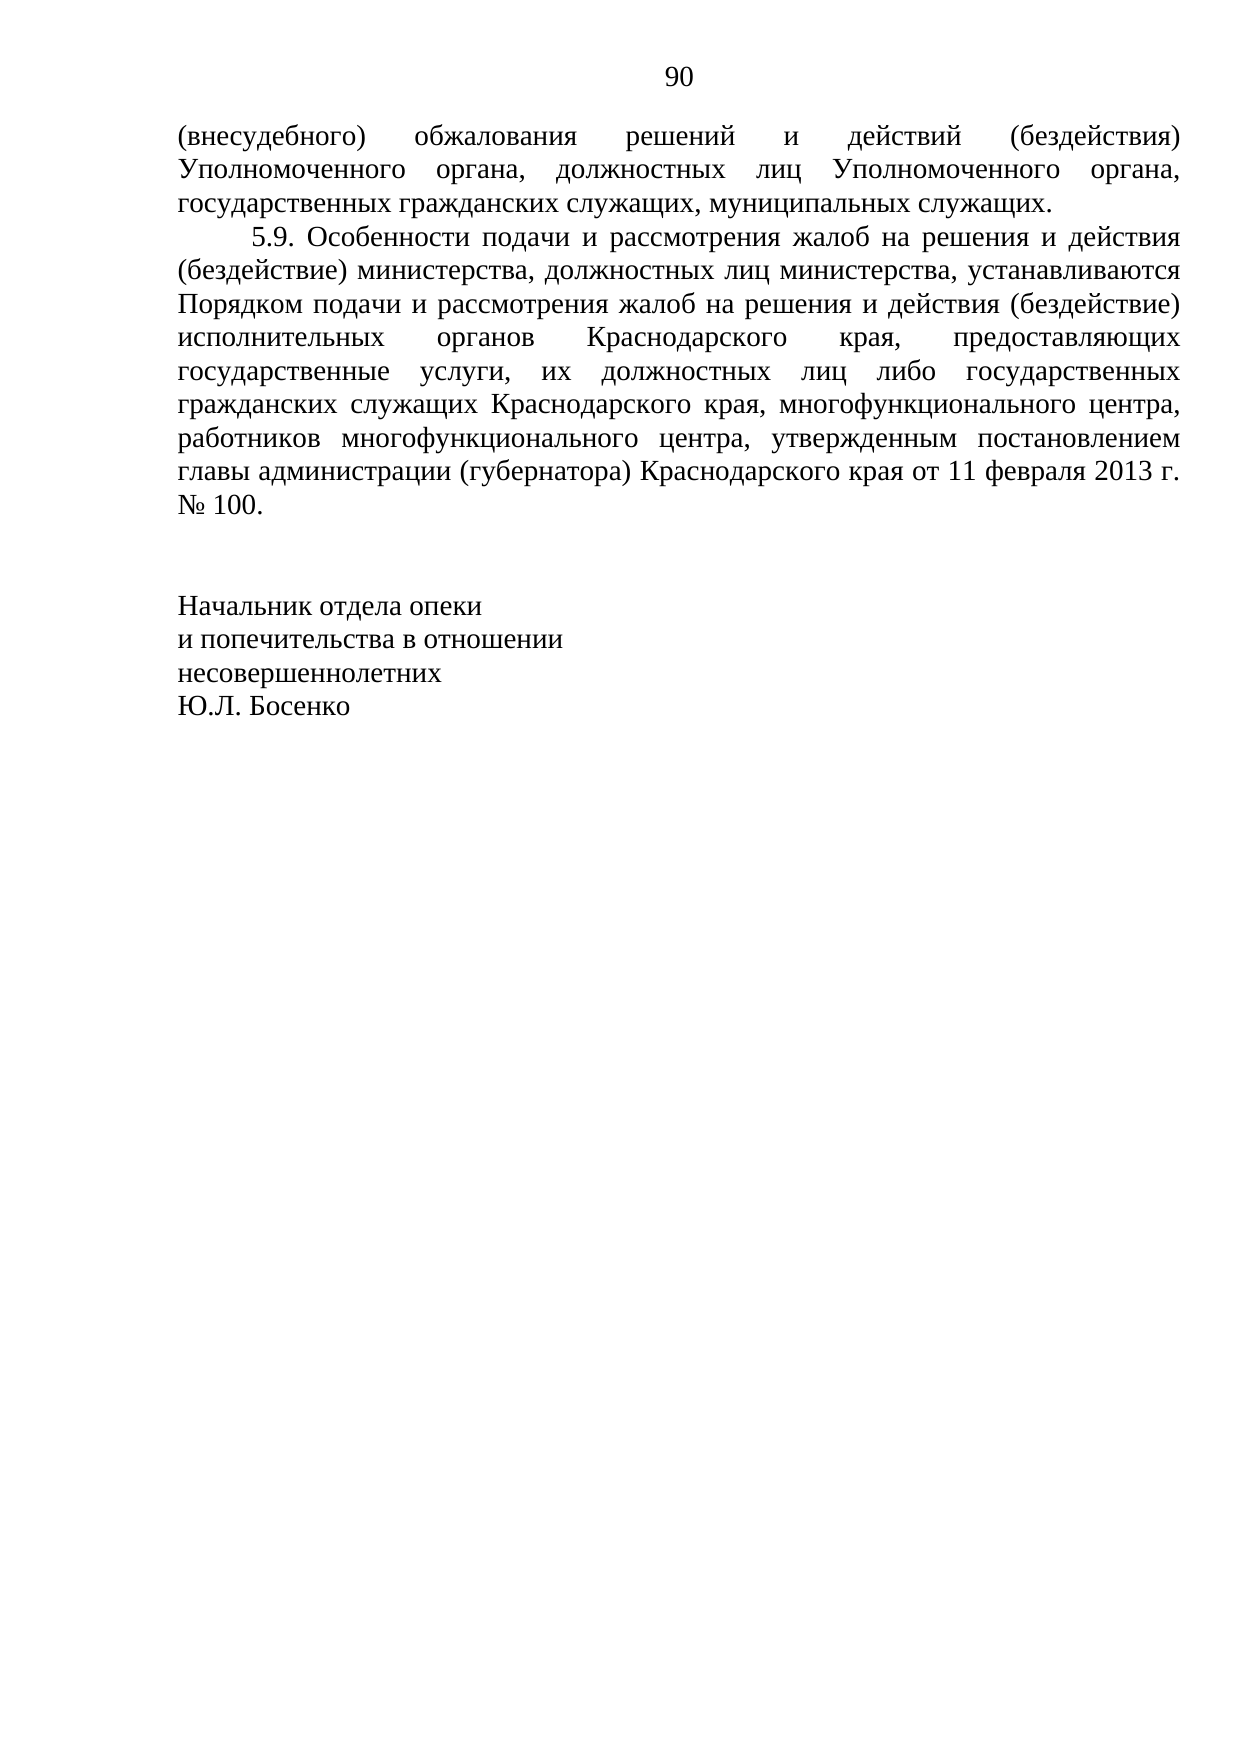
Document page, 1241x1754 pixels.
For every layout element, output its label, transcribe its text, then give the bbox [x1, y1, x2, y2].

text 5.9. Особенности подачи и рассмотрения жалоб на решения и действия (бездействие) министерства, должностных лиц министерства, устанавливаются Порядком подачи и рассмотрения жалоб на решения и действия (бездействие) исполнительных органов Краснодарского края, предоставляющих государственные услуги, их должностных лиц либо государственных гражданских служащих Краснодарского края, многофункционального центра, работников многофункционального центра, утвержденным постановлением главы администрации (губернатора) Краснодарского края от 11 февраля 2013 г. № 100. [177, 219, 1181, 521]
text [177, 118, 1181, 219]
text и попечительства в отношении [177, 621, 1181, 655]
text несовершеннолетних Ю.Л. Босенко [177, 655, 1181, 722]
text Начальник отдела опеки [177, 588, 1181, 621]
